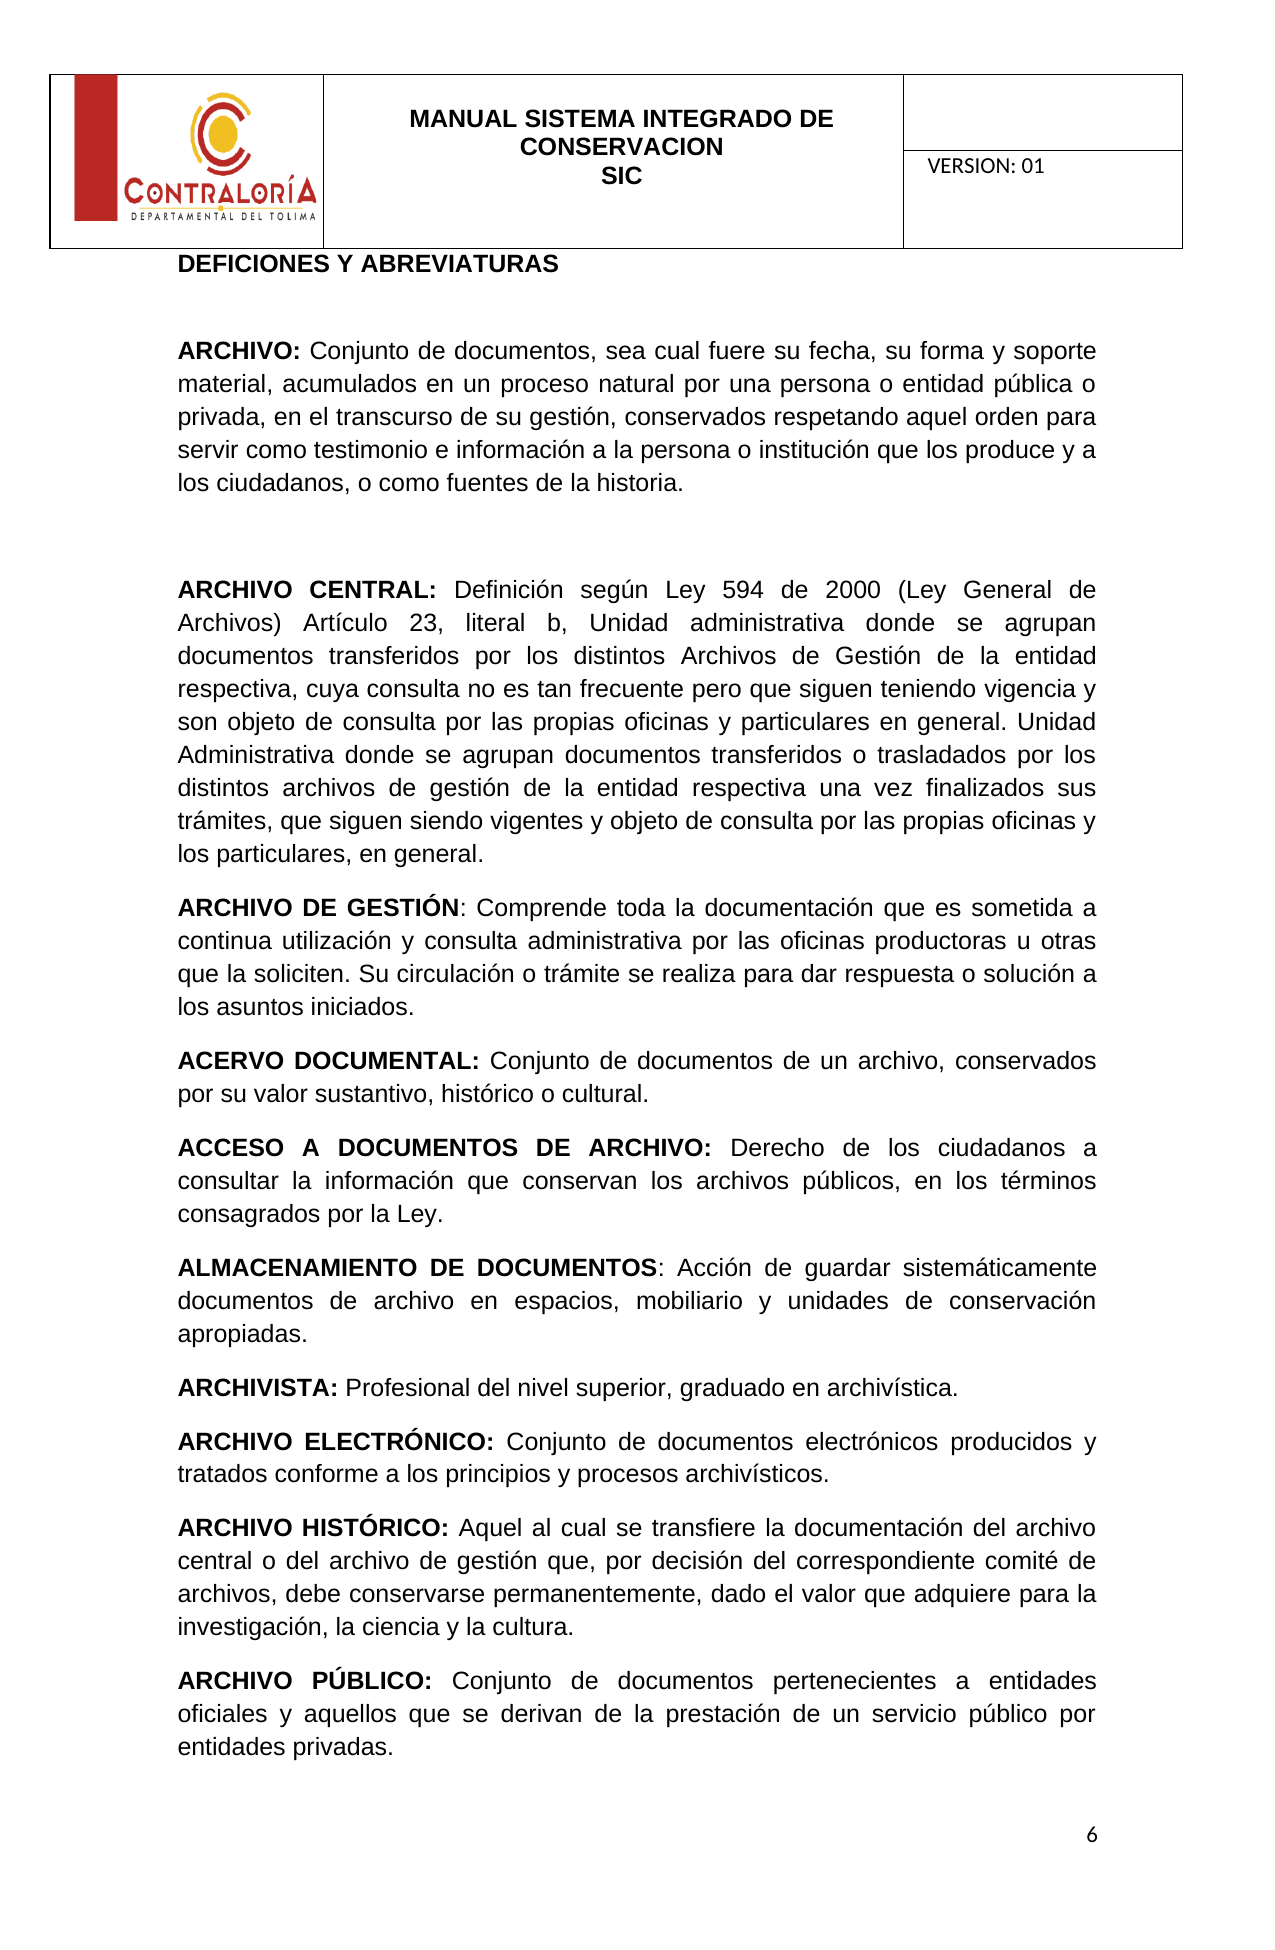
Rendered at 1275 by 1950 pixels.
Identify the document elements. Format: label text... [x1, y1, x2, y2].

text ACCESO A DOCUMENTOS DE ARCHIVO: Derecho de los ciudadanos a consultar la información que conservan los archivos públicos, en los términos consagrados por la Ley. [177, 1133, 1098, 1228]
text ARCHIVO DE GESTIÓN: Comprende toda la documentación que es sometida a continua utilización y consulta administrativa por las oficinas productoras u otras que la soliciten. Su circulación o trámite se realiza para dar respuesta o solución a los asuntos iniciados. [177, 893, 1098, 1021]
text ARCHIVO PÚBLICO: Conjunto de documentos pertenecientes a entidades oficiales y aquellos que se derivan de la prestación de un servicio público por entidades privadas. [177, 1666, 1098, 1761]
text ARCHIVO ELECTRÓNICO: Conjunto de documentos electrónicos producidos y tratados conforme a los principios y procesos archivísticos. [177, 1426, 1098, 1488]
picture [74, 74, 317, 221]
subtitle DEFICIONES Y ABREVIATURAS [177, 249, 1098, 278]
text ACERVO DOCUMENTAL: Conjunto de documentos de un archivo, conservados por su valor sustantivo, histórico o cultural. [177, 1046, 1098, 1108]
text ARCHIVO HISTÓRICO: Aquel al cual se transfiere la documentación del archivo central o del archivo de gestión que, por decisión del correspondiente comité de archivos, debe conservarse permanentemente, dado el valor que adquiere para la investigación, la ciencia y la cultura. [177, 1513, 1098, 1641]
text ALMACENAMIENTO DE DOCUMENTOS: Acción de guardar sistemáticamente documentos de archivo en espacios, mobiliario y unidades de conservación apropiadas. [177, 1253, 1098, 1347]
text ARCHIVO: Conjunto de documentos, sea cual fuere su fecha, su forma y soporte material, acumulados en un proceso natural por una persona o entidad pública o privada, en el transcurso de su gestión, conservados respetando aquel orden para servir como testimonio e información a la persona o institución que los produce y a los ciudadanos, o como fuentes de la historia. [177, 336, 1098, 497]
text ARCHIVO CENTRAL: Definición según Ley 594 de 2000 (Ley General de Archivos) Artículo 23, literal b, Unidad administrativa donde se agrupan documentos transferidos por los distintos Archivos de Gestión de la entidad respectiva, cuya consulta no es tan frecuente pero que siguen teniendo vigencia y son objeto de consulta por las propias oficinas y particulares en general. Unidad Administrativa donde se agrupan documentos transferidos o trasladados por los distintos archivos de gestión de la entidad respectiva una vez finalizados sus trámites, que siguen siendo vigentes y objeto de consulta por las propias oficinas y los particulares, en general. [177, 575, 1098, 868]
text ARCHIVISTA: Profesional del nivel superior, graduado en archivística. [177, 1373, 1098, 1401]
